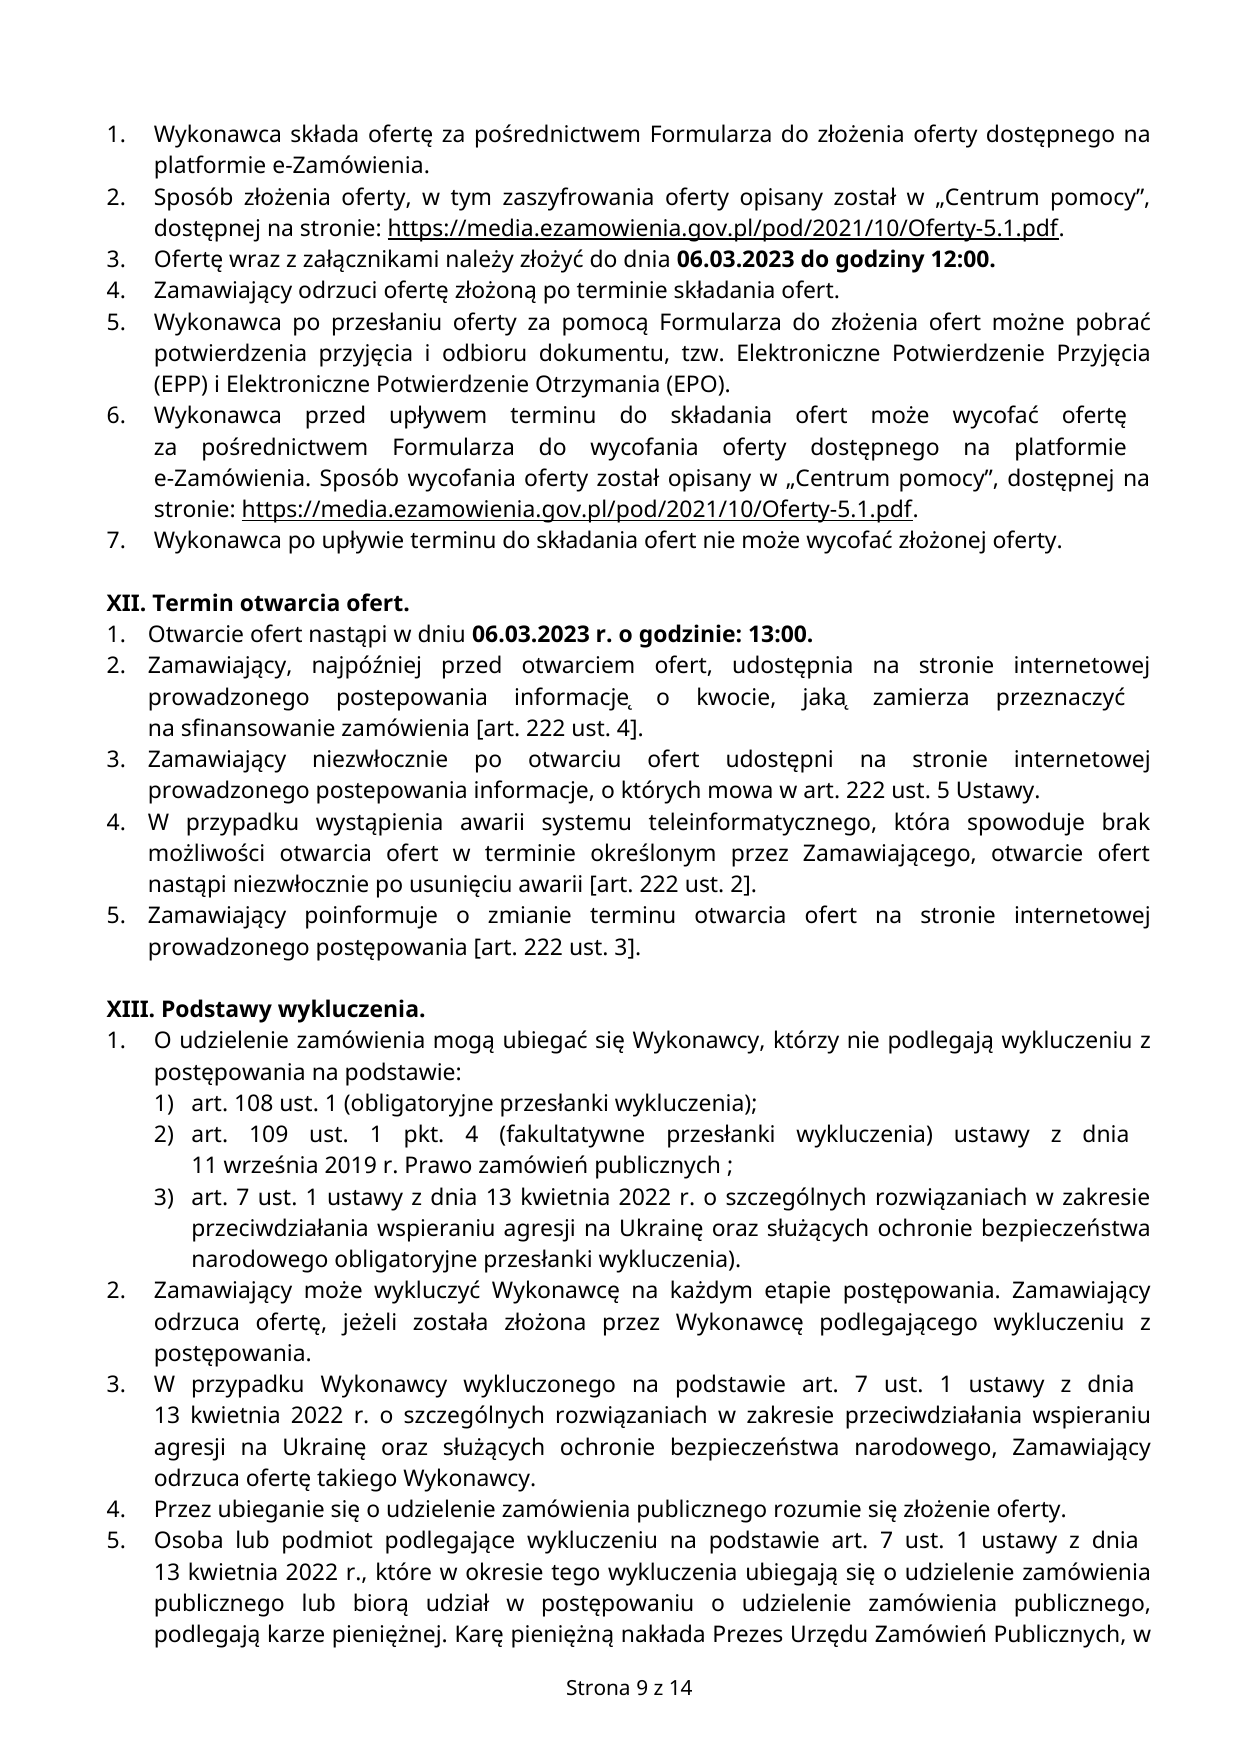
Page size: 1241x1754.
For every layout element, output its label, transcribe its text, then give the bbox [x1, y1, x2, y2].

list art. 7 ust. 1 ustawy z dnia 13 kwietnia 2022 r. o szczególnych rozwiązaniach w zakresie przeciwdziałania wspieraniu agresji na Ukrainę oraz służących ochronie bezpieczeństwa narodowego obligatoryjne przesłanki wykluczenia). [154, 1181, 1152, 1274]
list Zamawiający może wykluczyć Wykonawcę na każdym etapie postępowania. Zamawiający odrzuca ofertę, jeżeli została złożona przez Wykonawcę podlegającego wykluczeniu z postępowania. [106, 1274, 1152, 1368]
list Termin otwarcia ofert. [106, 587, 1152, 618]
list Sposób złożenia oferty, w tym zaszyfrowania oferty opisany został w „Centrum pomocy”, dostępnej na stronie: https://media.ezamowienia.gov.pl/pod/2021/10/Oferty-5.1.pdf. [106, 181, 1152, 243]
list Wykonawca składa ofertę za pośrednictwem Formularza do złożenia oferty dostępnego na platformie e-Zamówienia. [106, 118, 1152, 181]
list Wykonawca przed upływem terminu do składania ofert może wycofać ofertę za pośrednictwem Formularza do wycofania oferty dostępnego na platformie e-Zamówienia. Sposób wycofania oferty został opisany w „Centrum pomocy”, dostępnej na stronie: https://media.ezamowienia.gov.pl/pod/2021/10/Oferty-5.1.pdf. [106, 399, 1152, 524]
list Otwarcie ofert nastąpi w dniu 06.03.2023 r. o godzinie: 13:00. [106, 618, 1152, 649]
list W przypadku Wykonawcy wykluczonego na podstawie art. 7 ust. 1 ustawy z dnia 13 kwietnia 2022 r. o szczególnych rozwiązaniach w zakresie przeciwdziałania wspieraniu agresji na Ukrainę oraz służących ochronie bezpieczeństwa narodowego, Zamawiający odrzuca ofertę takiego Wykonawcy. [106, 1368, 1152, 1493]
list Zamawiający odrzuci ofertę złożoną po terminie składania ofert. [106, 274, 1152, 306]
list Przez ubieganie się o udzielenie zamówienia publicznego rozumie się złożenie oferty. [106, 1493, 1152, 1524]
list Wykonawca po upływie terminu do składania ofert nie może wycofać złożonej oferty. [106, 524, 1152, 556]
list Zamawiający, najpóźniej przed otwarciem ofert, udostępnia na stronie internetowej prowadzonego postepowania informację o kwocie, jaką zamierza przeznaczyć na sfinansowanie zamówienia [art. 222 ust. 4]. [106, 649, 1152, 743]
list W przypadku wystąpienia awarii systemu teleinformatycznego, która spowoduje brak możliwości otwarcia ofert w terminie określonym przez Zamawiającego, otwarcie ofert nastąpi niezwłocznie po usunięciu awarii [art. 222 ust. 2]. [106, 806, 1152, 899]
list Zamawiający niezwłocznie po otwarciu ofert udostępni na stronie internetowej prowadzonego postepowania informacje, o których mowa w art. 222 ust. 5 Ustawy. [106, 743, 1152, 806]
list Ofertę wraz z załącznikami należy złożyć do dnia 06.03.2023 do godziny 12:00. [106, 243, 1152, 274]
list Zamawiający poinformuje o zmianie terminu otwarcia ofert na stronie internetowej prowadzonego postępowania [art. 222 ust. 3]. [106, 899, 1152, 962]
list art. 109 ust. 1 pkt. 4 (fakultatywne przesłanki wykluczenia) ustawy z dnia 11 września 2019 r. Prawo zamówień publicznych ; [154, 1118, 1152, 1181]
list art. 108 ust. 1 (obligatoryjne przesłanki wykluczenia); [154, 1087, 1152, 1118]
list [106, 1524, 1152, 1649]
list O udzielenie zamówienia mogą ubiegać się Wykonawcy, którzy nie podlegają wykluczeniu z postępowania na podstawie: [106, 1024, 1152, 1087]
list Wykonawca po przesłaniu oferty za pomocą Formularza do złożenia ofert możne pobrać potwierdzenia przyjęcia i odbioru dokumentu, tzw. Elektroniczne Potwierdzenie Przyjęcia (EPP) i Elektroniczne Potwierdzenie Otrzymania (EPO). [106, 306, 1152, 399]
list Podstawy wykluczenia. [106, 993, 1152, 1024]
